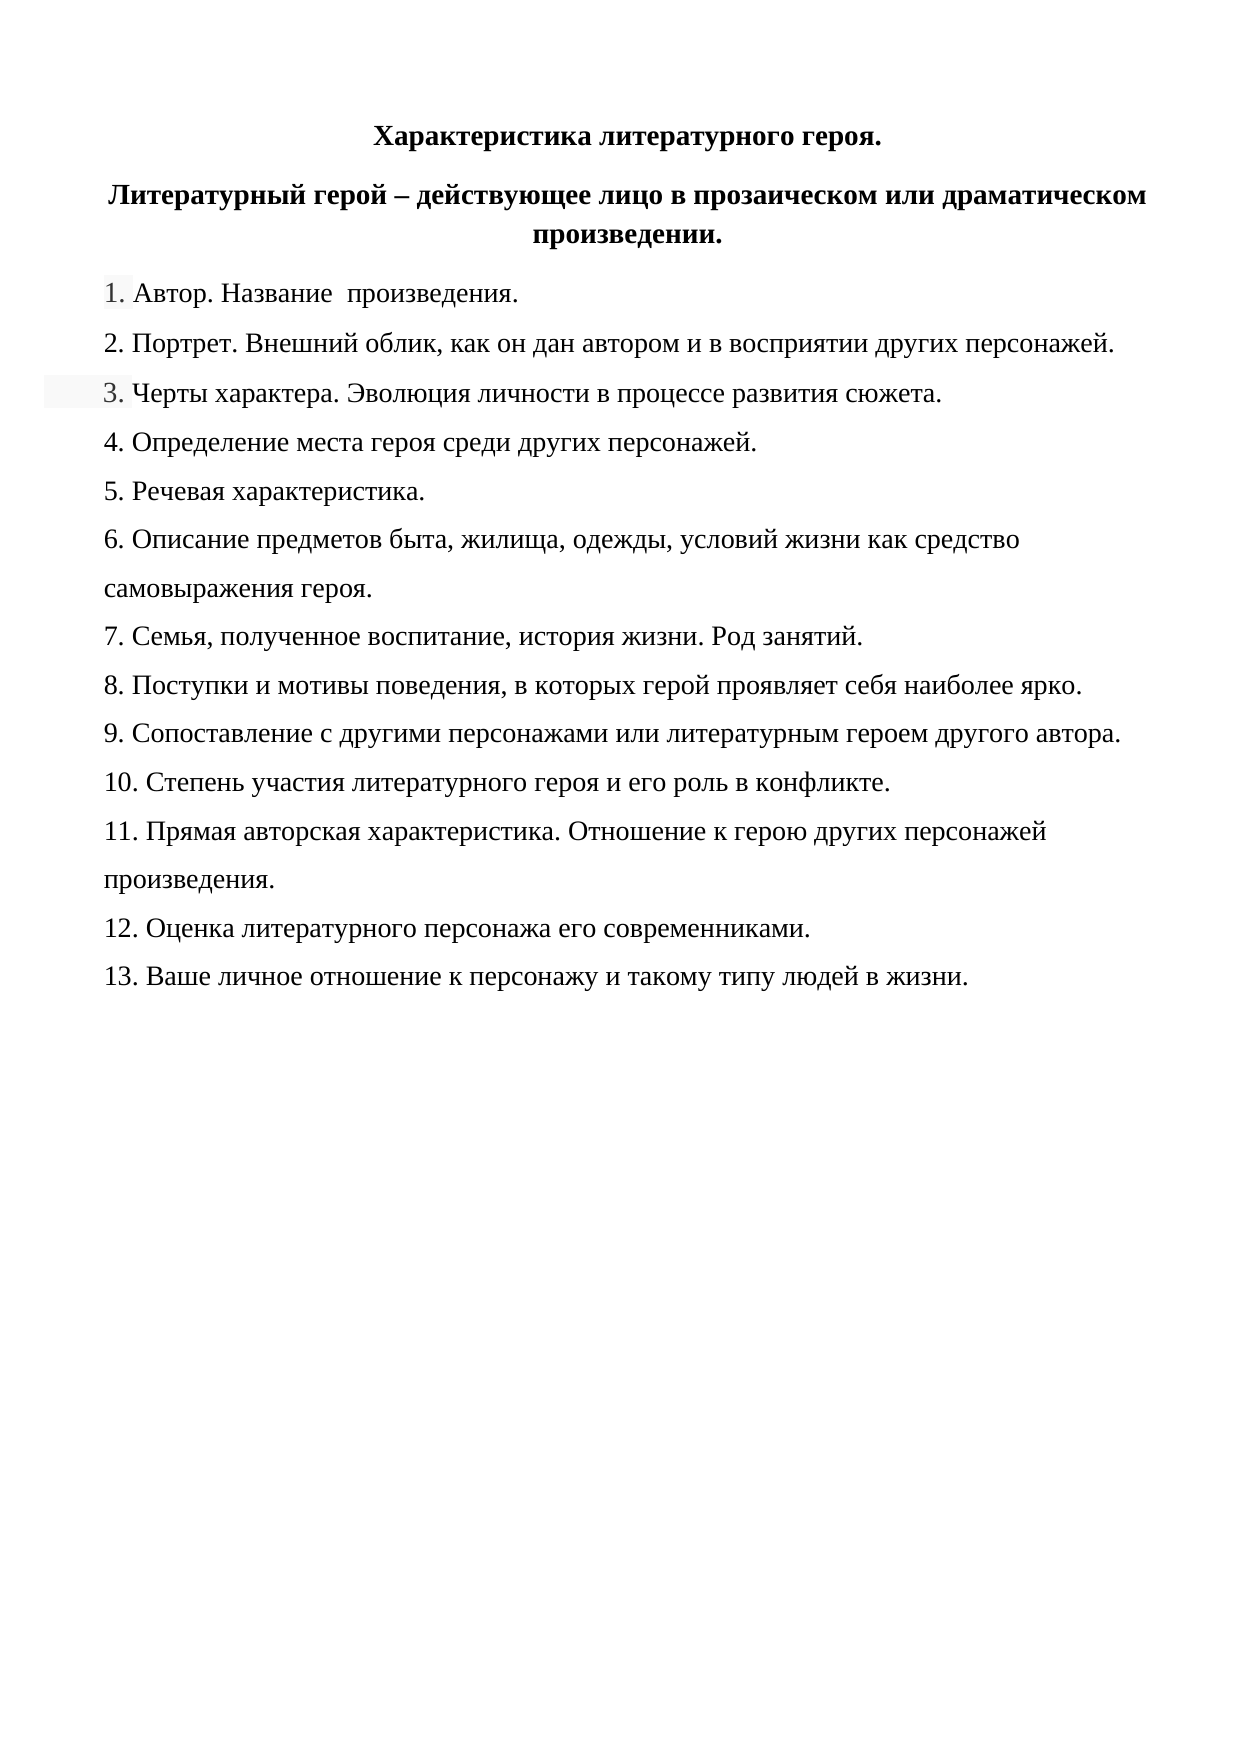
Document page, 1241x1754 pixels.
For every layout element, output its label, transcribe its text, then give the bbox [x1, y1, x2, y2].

text 7. Семья, полученное воспитание, история жизни. Род занятий. [103, 619, 1152, 652]
text 6. Описание предметов быта, жилища, одежды, условий жизни как средство самовыражения героя. [103, 522, 1152, 603]
text 2. Портрет. Внешний облик, как он дан автором и в восприятии других персонажей. 3. Черты характера. Эволюция личности в процессе развития сюжета. [44, 326, 1152, 408]
text Литературный герой – действующее лицо в прозаическом или драматическом произведении. [103, 177, 1152, 249]
text 1. Автор. Название произведения. [133, 275, 1152, 309]
text 10. Степень участия литературного героя и его роль в конфликте. 11. Прямая авторская характеристика. Отношение к герою других персонажей произведения. 12. Оценка литературного персонажа его современниками. 13. Ваше личное отношение к персонажу и такому типу людей в жизни. [103, 765, 1152, 992]
text Характеристика литературного героя. [103, 118, 1152, 152]
text 9. Сопоставление с другими персонажами или литературным героем другого автора. [103, 716, 1152, 749]
text 8. Поступки и мотивы поведения, в которых герой проявляет себя наиболее ярко. [103, 668, 1152, 700]
text 4. Определение места героя среди других персонажей. [103, 425, 1152, 458]
text 5. Речевая характеристика. [103, 474, 1152, 506]
